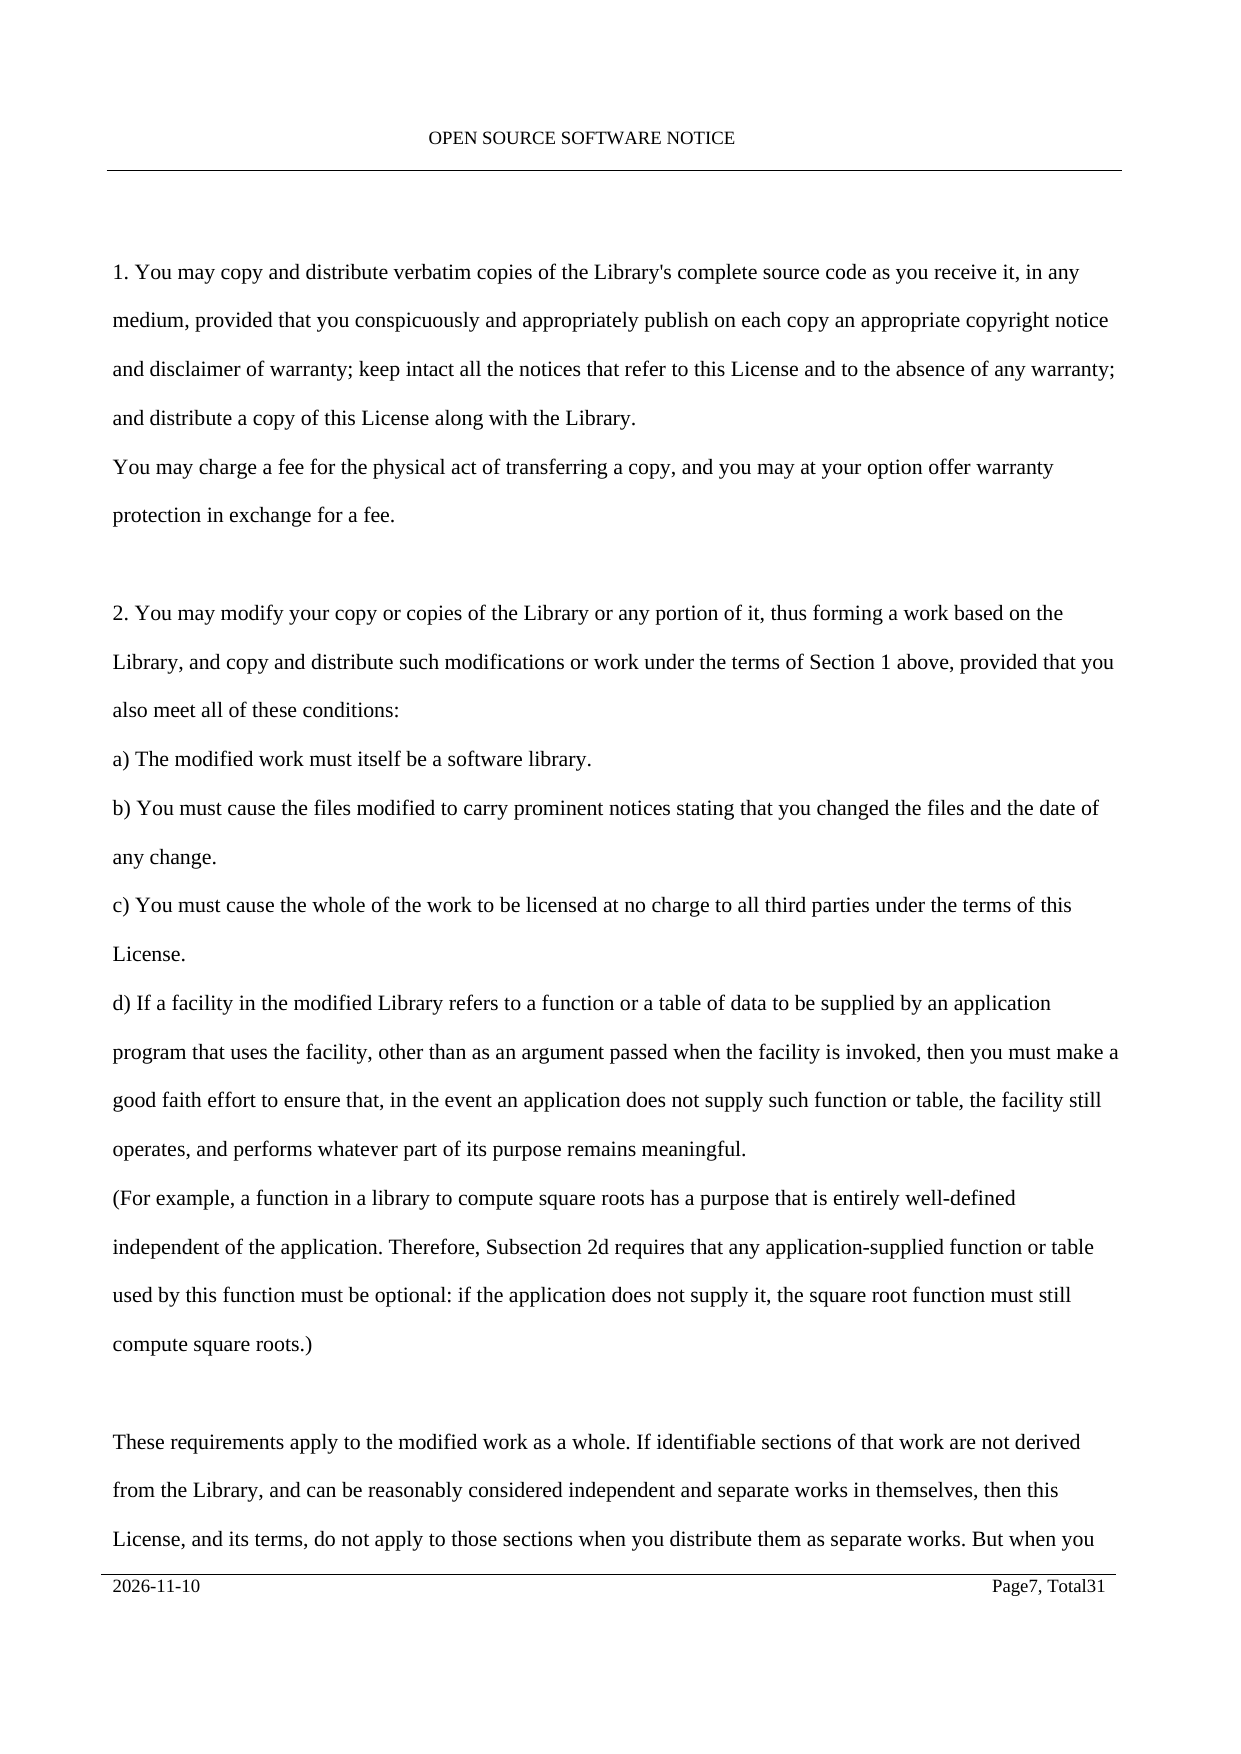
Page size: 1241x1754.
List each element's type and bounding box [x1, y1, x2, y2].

text [112, 206, 1128, 1555]
